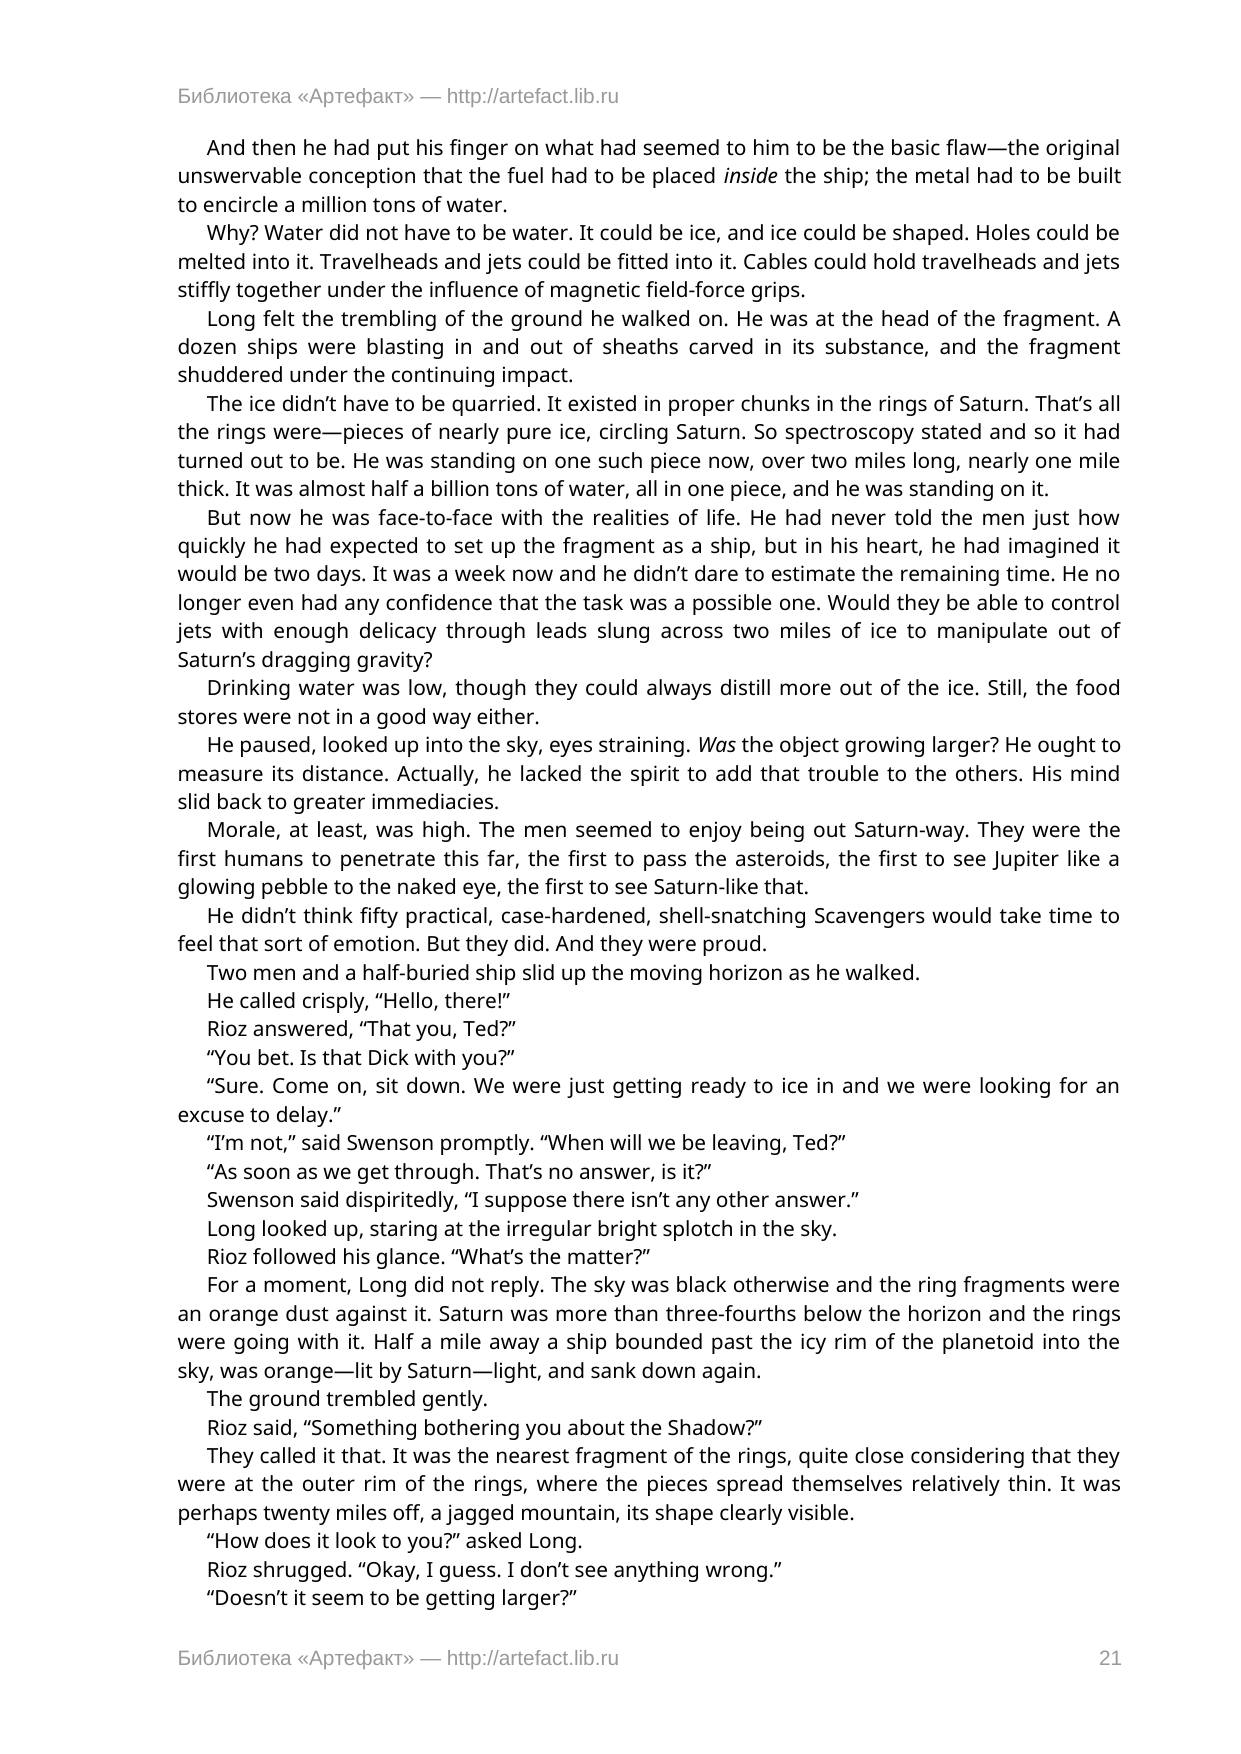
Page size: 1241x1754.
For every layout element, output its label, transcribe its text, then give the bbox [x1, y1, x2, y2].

text Morale, at least, was high. The men seemed to enjoy being out Saturn-way. They were the first humans to penetrate this far, the first to pass the asteroids, the first to see Jupiter like a glowing pebble to the naked eye, the first to see Saturn-like that. [177, 816, 1122, 901]
text For a moment, Long did not reply. The sky was black otherwise and the ring fragments were an orange dust against it. Saturn was more than three-fourths below the horizon and the rings were going with it. Half a mile away a ship bounded past the icy rim of the planetoid into the sky, was orange—lit by Saturn—light, and sank down again. [177, 1271, 1122, 1384]
text He called crisply, “Hello, there!” [177, 986, 1122, 1014]
text Rioz shrugged. “Okay, I guess. I don’t see anything wrong.” [177, 1555, 1122, 1583]
text Why? Water did not have to be water. It could be ice, and ice could be shaped. Holes could be melted into it. Travelheads and jets could be fitted into it. Cables could hold travelheads and jets stiffly together under the influence of magnetic field-force grips. [177, 218, 1122, 304]
text He paused, looked up into the sky, eyes straining. Was the object growing larger? He ought to measure its distance. Actually, he lacked the spirit to add that trouble to the others. His mind slid back to greater immediacies. [177, 730, 1122, 816]
text But now he was face-to-face with the realities of life. He had never told the men just how quickly he had expected to set up the fragment as a ship, but in his heart, he had imagined it would be two days. It was a week now and he didn’t dare to estimate the remaining time. He no longer even had any confidence that the task was a possible one. Would they be able to control jets with enough delicacy through leads slung across two miles of ice to manipulate out of Saturn’s dragging gravity? [177, 503, 1122, 673]
text Rioz answered, “That you, Ted?” [177, 1014, 1122, 1043]
text “How does it look to you?” asked Long. [177, 1526, 1122, 1555]
text “I’m not,” said Swenson promptly. “When will we be leaving, Ted?” [177, 1128, 1122, 1157]
text Rioz followed his glance. “What’s the matter?” [177, 1242, 1122, 1271]
text The ice didn’t have to be quarried. It existed in proper chunks in the rings of Saturn. That’s all the rings were—pieces of nearly pure ice, circling Saturn. So spectroscopy stated and so it had turned out to be. He was standing on one such piece now, over two miles long, nearly one mile thick. It was almost half a billion tons of water, all in one piece, and he was standing on it. [177, 389, 1122, 503]
text The ground trembled gently. [177, 1384, 1122, 1413]
text “Doesn’t it seem to be getting larger?” [177, 1583, 1122, 1612]
text Swenson said dispiritedly, “I suppose there isn’t any other answer.” [177, 1185, 1122, 1214]
text “Sure. Come on, sit down. We were just getting ready to ice in and we were looking for an excuse to delay.” [177, 1071, 1122, 1128]
text He didn’t think fifty practical, case-hardened, shell-snatching Scavengers would take time to feel that sort of emotion. But they did. And they were proud. [177, 901, 1122, 958]
text “You bet. Is that Dick with you?” [177, 1043, 1122, 1071]
text Rioz said, “Something bothering you about the Shadow?” [177, 1413, 1122, 1441]
text Drinking water was low, though they could always distill more out of the ice. Still, the food stores were not in a good way either. [177, 673, 1122, 730]
text Long looked up, staring at the irregular bright splotch in the sky. [177, 1214, 1122, 1242]
text Two men and a half-buried ship slid up the moving horizon as he walked. [177, 958, 1122, 986]
text They called it that. It was the nearest fragment of the rings, quite close considering that they were at the outer rim of the rings, where the pieces spread themselves relatively thin. It was perhaps twenty miles off, a jagged mountain, its shape clearly visible. [177, 1441, 1122, 1526]
text “As soon as we get through. That’s no answer, is it?” [177, 1157, 1122, 1185]
text And then he had put his finger on what had seemed to him to be the basic flaw—the original unswervable conception that the fuel had to be placed inside the ship; the metal had to be built to encircle a million tons of water. [177, 133, 1122, 218]
text Long felt the trembling of the ground he walked on. He was at the head of the fragment. A dozen ships were blasting in and out of sheaths carved in its substance, and the fragment shuddered under the continuing impact. [177, 304, 1122, 389]
